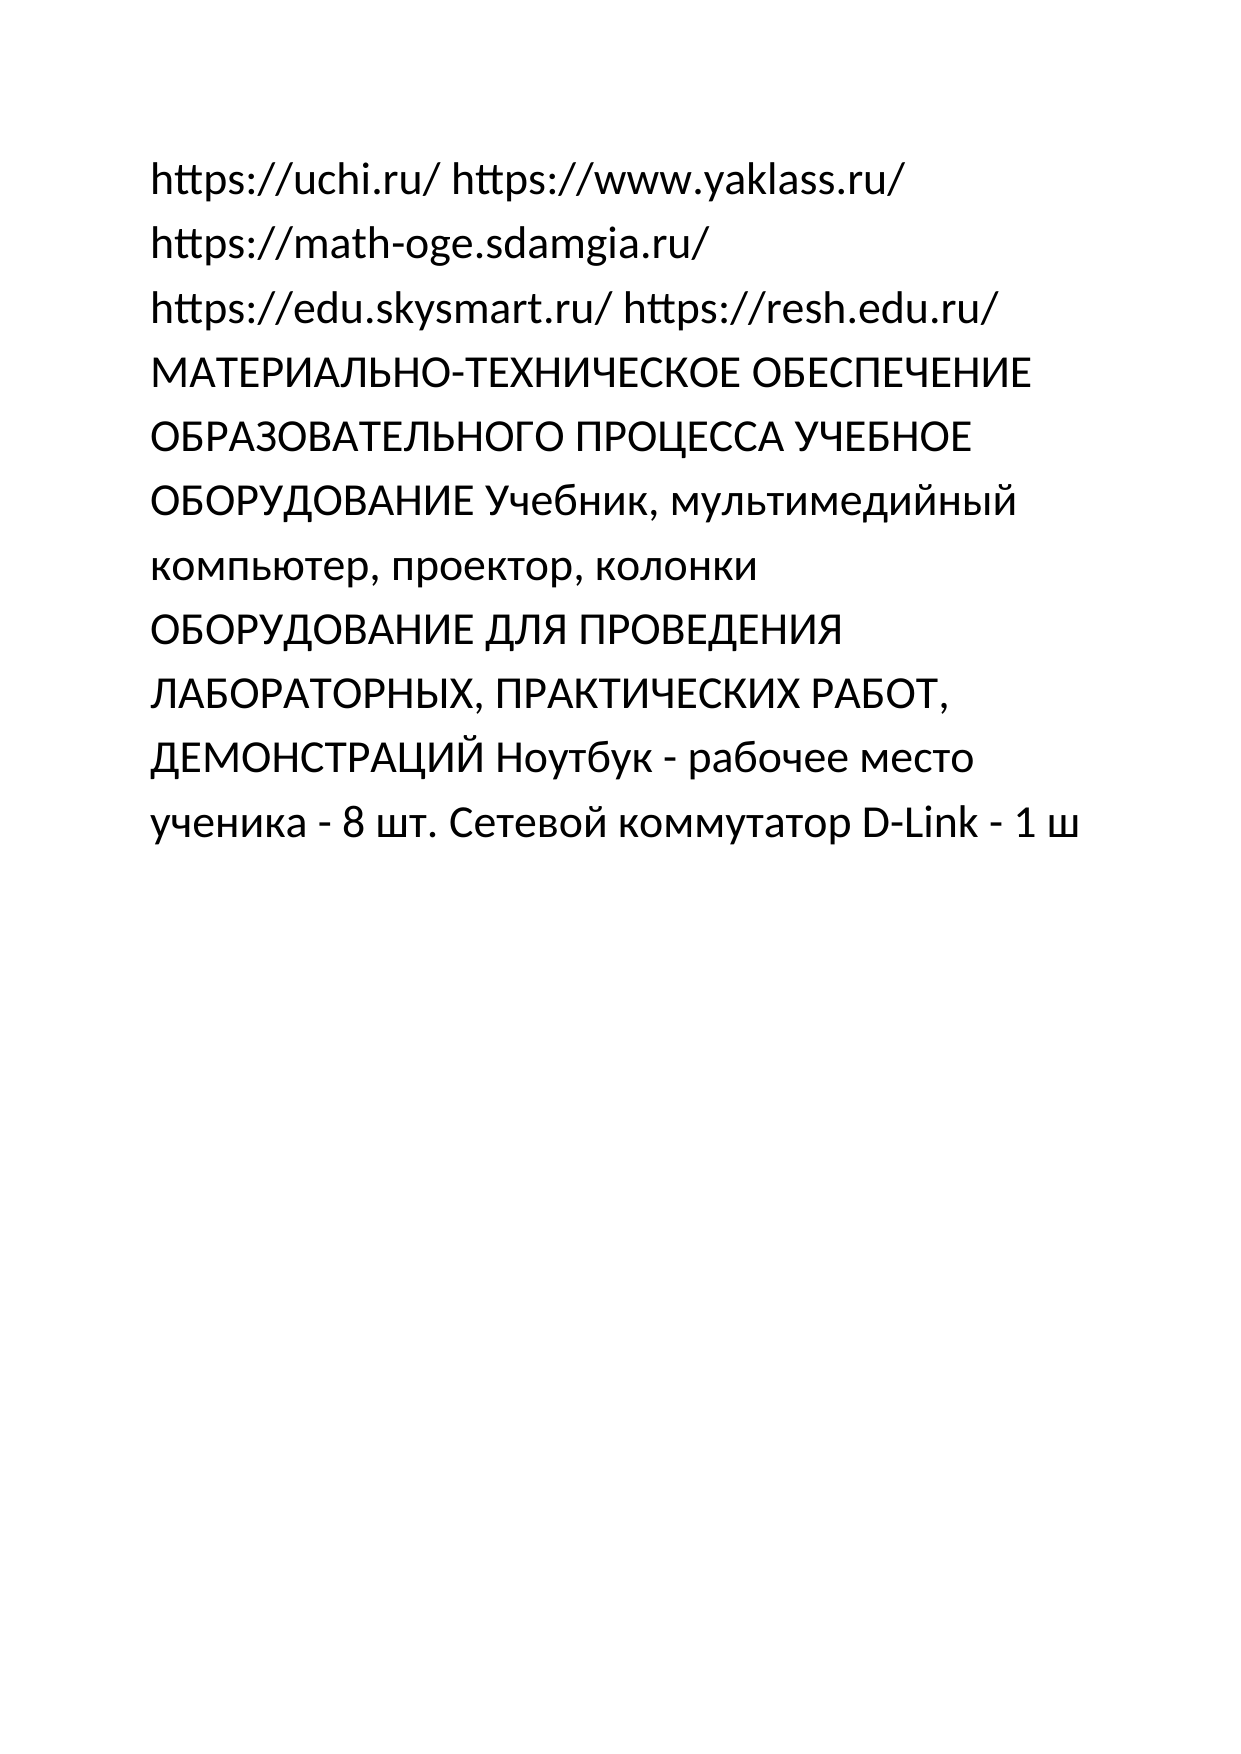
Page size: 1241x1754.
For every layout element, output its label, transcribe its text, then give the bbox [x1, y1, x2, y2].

text https://uchi.ru/ https://www.yaklass.ru/ https://math-oge.sdamgia.ru/ https://edu.skysmart.ru/ https://resh.edu.ru/ МАТЕРИАЛЬНО-ТЕХНИЧЕСКОЕ ОБЕСПЕЧЕНИЕ ОБРАЗОВАТЕЛЬНОГО ПРОЦЕССА УЧЕБНОЕ ОБОРУДОВАНИЕ Учебник, мультимедийный компьютер, проектор, колонки ОБОРУДОВАНИЕ ДЛЯ ПРОВЕДЕНИЯ ЛАБОРАТОРНЫХ, ПРАКТИЧЕСКИХ РАБОТ, ДЕМОНСТРАЦИЙ Ноутбук - рабочее место ученика - 8 шт. Сетевой коммутатор D-Link - 1 ш [150, 150, 1090, 849]
